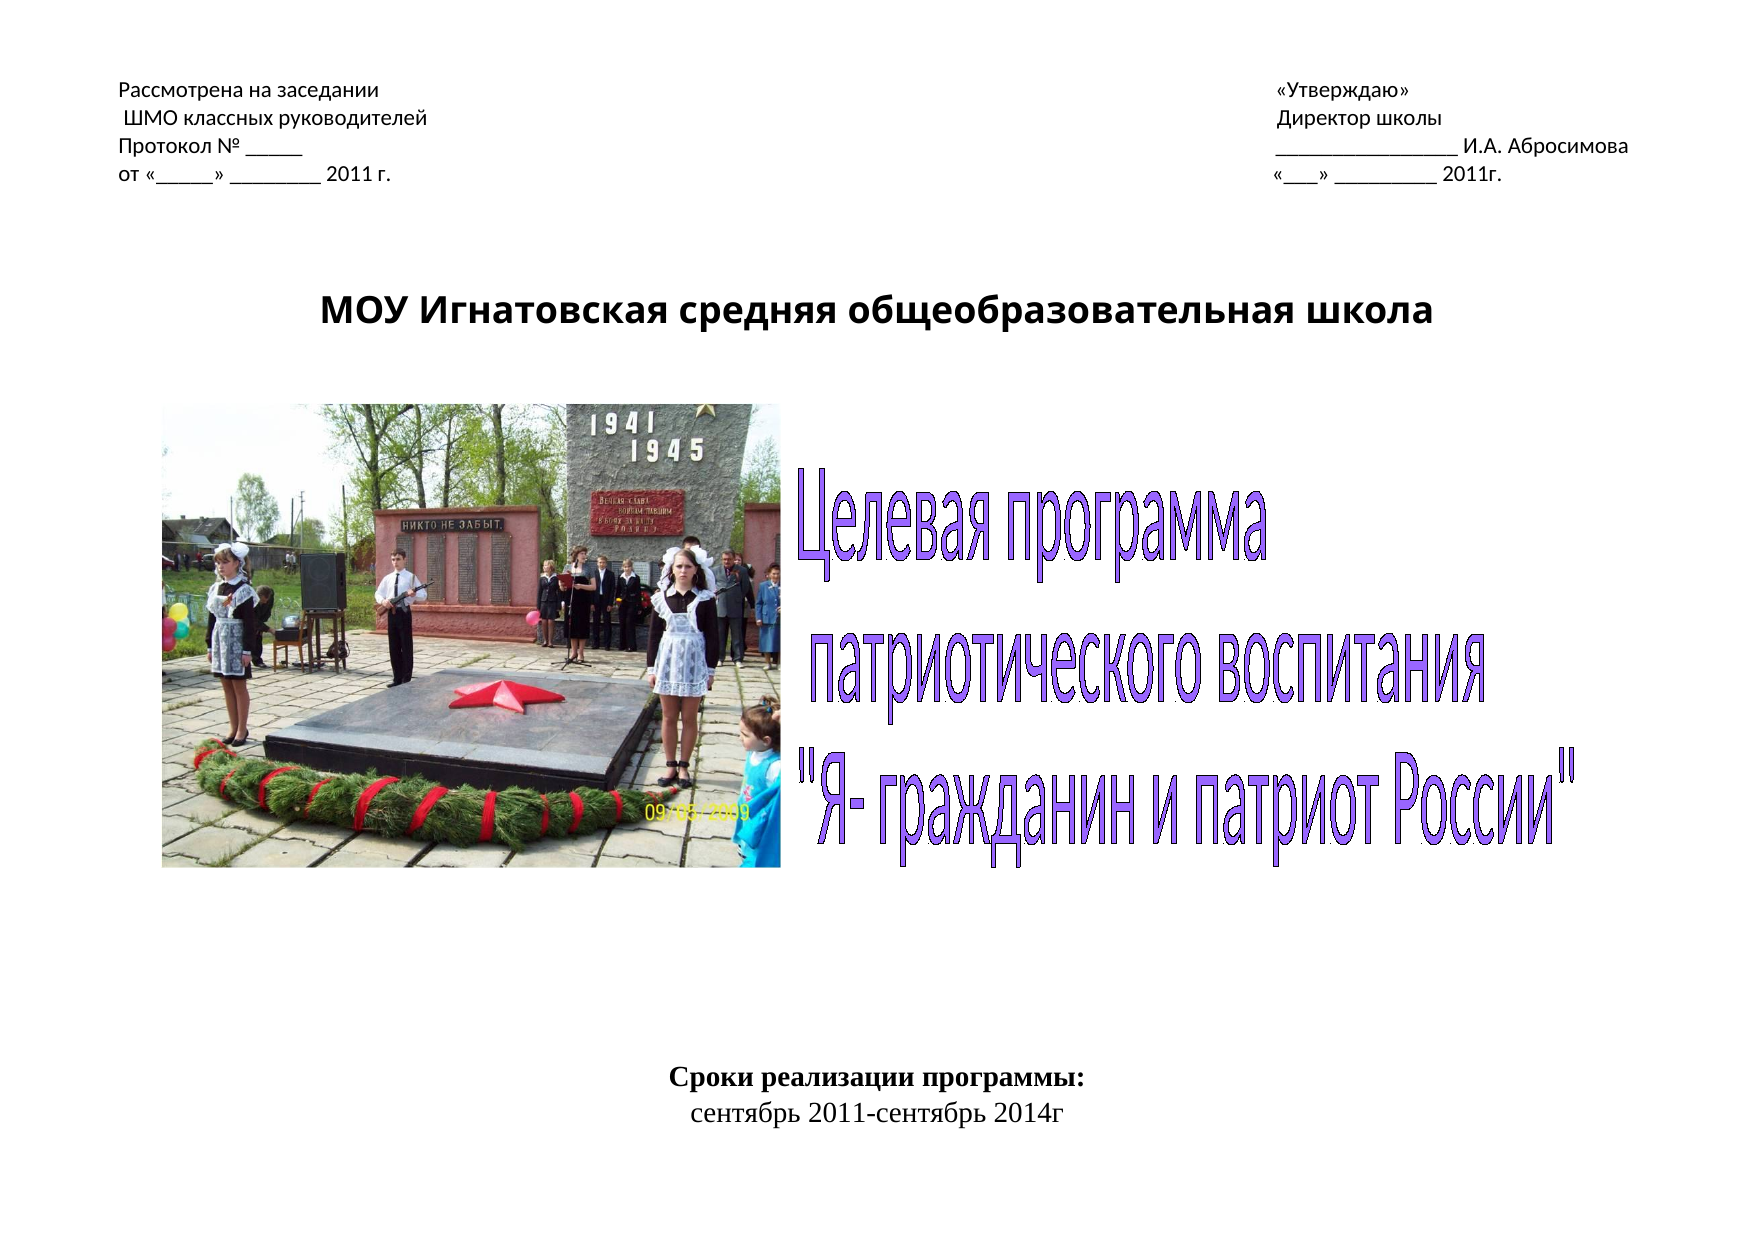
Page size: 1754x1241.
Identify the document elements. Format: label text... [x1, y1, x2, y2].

picture [161, 403, 781, 868]
text от «_____» ________ 2011 г. «___» _________ 2011г. [118, 159, 1636, 187]
text Сроки реализации программы: [118, 1059, 1636, 1092]
text МОУ Игнатовская средняя общеобразовательная школа [118, 284, 1636, 335]
text ШМО классных руководителей Директор школы [118, 103, 1636, 131]
text сентябрь 2011-сентябрь 2014г [118, 1095, 1636, 1129]
text Рассмотрена на заседании «Утверждаю» [118, 75, 1636, 103]
text Протокол № _____ ________________ И.А. Абросимова [118, 131, 1636, 159]
